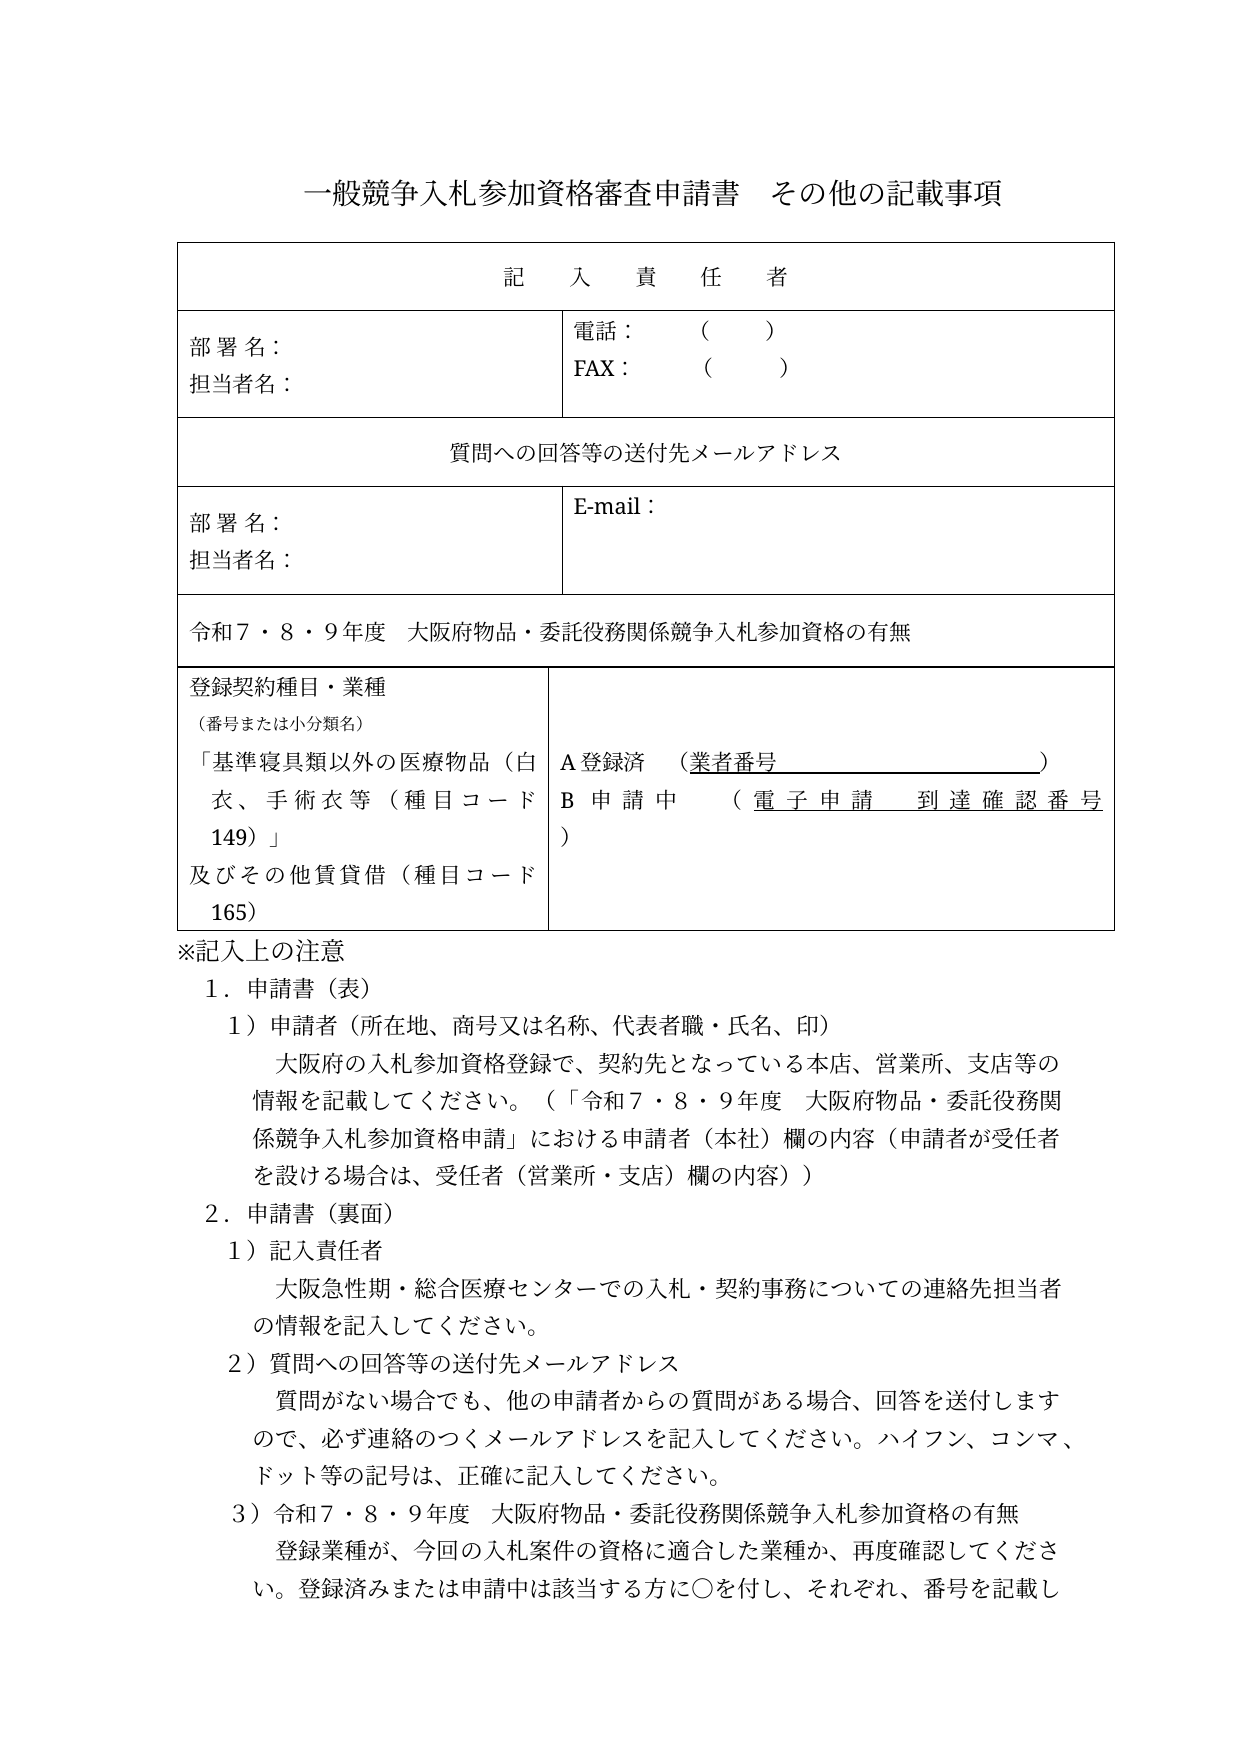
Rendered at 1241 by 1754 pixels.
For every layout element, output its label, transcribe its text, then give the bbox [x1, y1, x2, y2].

text 大阪府の入札参加資格登録で、契約先となっている本店、営業所、支店等の情報を記載してください。（「令和７・８・９年度 大阪府物品・委託役務関係競争入札参加資格申請」における申請者（本社）欄の内容（申請者が受任者を設ける場合は、受任者（営業所・支店）欄の内容）） [252, 1043, 1063, 1193]
text １）申請者（所在地、商号又は名称、代表者職・氏名、印） [177, 1006, 1063, 1043]
table_cell 部 署 名： 担当者名： [178, 311, 562, 417]
text １．申請書（表） [177, 968, 1063, 1006]
table_header 記 入 責 任 者 [178, 243, 1114, 310]
text ３）令和７・８・９年度 大阪府物品・委託役務関係競争入札参加資格の有無 [227, 1493, 1063, 1531]
table_cell 令和７・８・９年度 大阪府物品・委託役務関係競争入札参加資格の有無 [178, 595, 1114, 666]
table_cell 登録契約種目・業種 （番号または小分類名） 「基準寝具類以外の医療物品（白衣、手術衣等（種目コード149）」 及びその他賃貸借（種目コード165） [178, 668, 548, 930]
table_cell 電話： （ ） FAX： （ ） [563, 311, 1114, 417]
table_cell E-mail： [563, 487, 1114, 594]
table_cell A登録済 （業者番号 ） B申請中 （電子申請 到達確認番号 ） [549, 668, 1114, 930]
table_cell 質問への回答等の送付先メールアドレス [178, 418, 1114, 486]
table_cell 部 署 名： 担当者名： [178, 487, 562, 594]
text 質問がない場合でも、他の申請者からの質問がある場合、回答を送付しますので、必ず連絡のつくメールアドレスを記入してください。ハイフン、コンマ、ドット等の記号は、正確に記入してください。 [252, 1381, 1063, 1493]
text 一般競争入札参加資格審査申請書 その他の記載事項 [243, 154, 1063, 229]
text ２）質問への回答等の送付先メールアドレス [177, 1343, 1063, 1381]
text １）記入責任者 [177, 1231, 1063, 1268]
text ※記入上の注意 [177, 931, 1063, 968]
text ２．申請書（裏面） [177, 1193, 1063, 1231]
text 大阪急性期・総合医療センターでの入札・契約事務についての連絡先担当者の情報を記入してください。 [252, 1268, 1063, 1343]
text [252, 1531, 1063, 1606]
